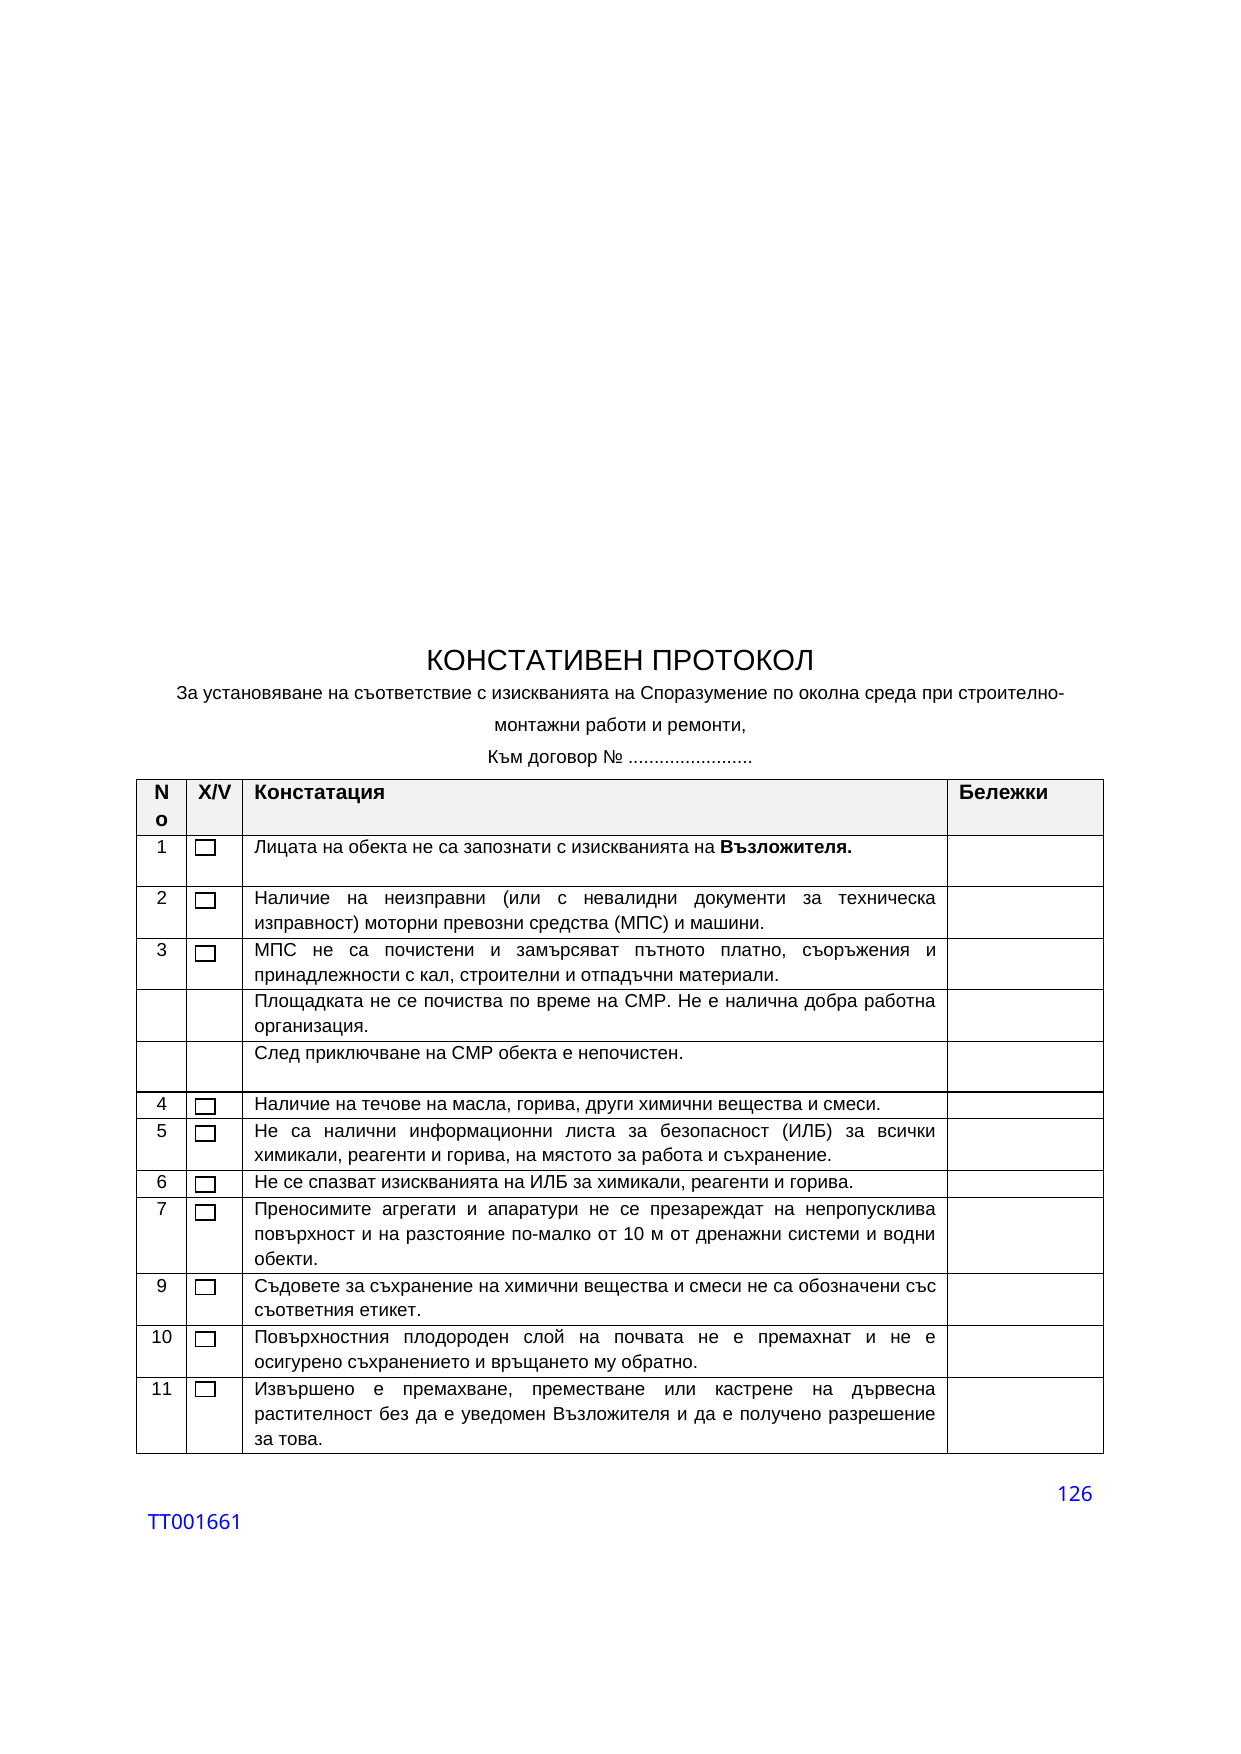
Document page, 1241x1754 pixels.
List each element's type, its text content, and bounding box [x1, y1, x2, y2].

table_cell Извършено е премахване, преместване или кастрене на дървесна растителност без да е уведомен Възложителя и да е получено разрешение за това. [243, 1378, 947, 1453]
table_cell [187, 1274, 242, 1325]
table_cell [187, 1378, 242, 1453]
table_cell [187, 990, 242, 1041]
table_cell След приключване на СМР обекта е непочистен. [243, 1042, 947, 1091]
table_cell Не са налични информационни листа за безопасност (ИЛБ) за всички химикали, реагенти и горива, на мястото за работа и съхранение. [243, 1119, 947, 1170]
table_cell 4 [137, 1093, 186, 1118]
table_cell 7 [137, 1198, 186, 1273]
table_cell [187, 1171, 242, 1197]
table_cell [948, 1042, 1103, 1091]
table_cell [187, 939, 242, 989]
text За установяване на съответствие с изискванията на Споразумение по околна среда при строително-монтажни работи и ремонти, [148, 682, 1092, 735]
table_cell 11 [137, 1378, 186, 1453]
table_cell 2 [137, 887, 186, 937]
table_cell [187, 1198, 242, 1273]
table_cell [948, 1274, 1103, 1325]
table_cell МПС не са почистени и замърсяват пътното платно, съоръжения и принадлежности с кал, строителни и отпадъчни материали. [243, 939, 947, 989]
table_header Констатация [243, 780, 947, 835]
table_cell Не се спазват изискванията на ИЛБ за химикали, реагенти и горива. [243, 1171, 947, 1197]
table_cell [187, 1119, 242, 1170]
table_cell [948, 836, 1103, 886]
table_cell Лицата на обекта не са запознати с изискванията на Възложителя. [243, 836, 947, 886]
table_cell [948, 939, 1103, 989]
table_cell 9 [137, 1274, 186, 1325]
table_cell [187, 836, 242, 886]
table_cell [187, 1042, 242, 1091]
table_cell [948, 1378, 1103, 1453]
table_cell [187, 887, 242, 937]
table_cell [187, 1093, 242, 1118]
table_cell 6 [137, 1171, 186, 1197]
table_cell [948, 1198, 1103, 1273]
table_cell 10 [137, 1326, 186, 1377]
table_cell [137, 1042, 186, 1091]
table_header X/V [187, 780, 242, 835]
table_cell [948, 1093, 1103, 1118]
text КОНСТАТИВЕН ПРОТОКОЛ [148, 643, 1092, 677]
text Към договор № ........................ [148, 746, 1092, 768]
table_cell [948, 1171, 1103, 1197]
table_cell 3 [137, 939, 186, 989]
table_cell Съдовете за съхранение на химични вещества и смеси не са обозначени със съответния етикет. [243, 1274, 947, 1325]
table_cell 5 [137, 1119, 186, 1170]
table_cell 1 [137, 836, 186, 886]
table_header Бележки [948, 780, 1103, 835]
table_cell Преносимите агрегати и апаратури не се презареждат на непропусклива повърхност и на разстояние по-малко от 10 м от дренажни системи и водни обекти. [243, 1198, 947, 1273]
table_cell Повърхностния плодороден слой на почвата не е премахнат и не е осигурено съхранението и връщането му обратно. [243, 1326, 947, 1377]
table_cell Наличие на течове на масла, горива, други химични вещества и смеси. [243, 1093, 947, 1118]
table_cell [187, 1326, 242, 1377]
table_cell [948, 1119, 1103, 1170]
table_header No [137, 780, 186, 835]
table_cell [137, 990, 186, 1041]
table_cell [948, 1326, 1103, 1377]
table_cell [948, 990, 1103, 1041]
table_cell Площадката не се почиства по време на СМР. Не е налична добра работна организация. [243, 990, 947, 1041]
table_cell [948, 887, 1103, 937]
table_cell Наличие на неизправни (или с невалидни документи за техническа изправност) моторни превозни средства (МПС) и машини. [243, 887, 947, 937]
